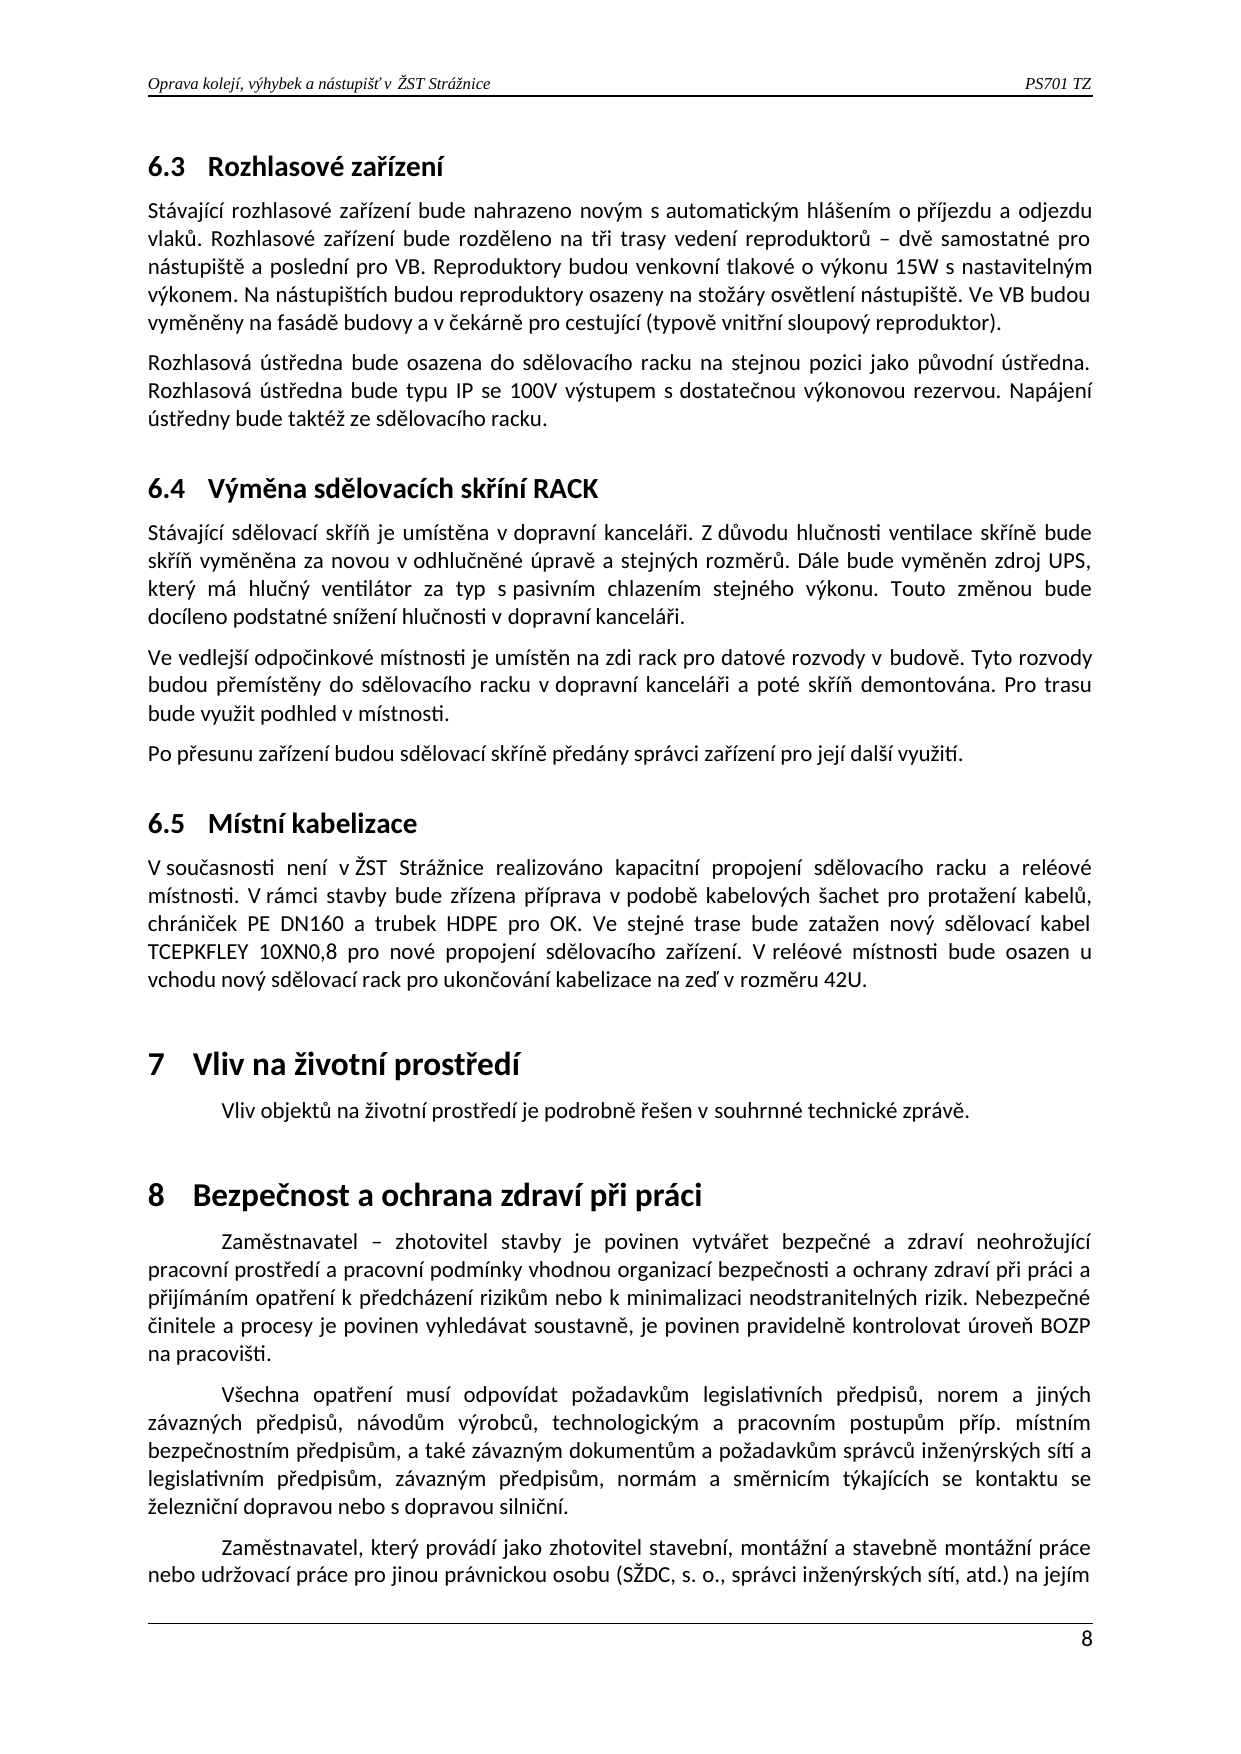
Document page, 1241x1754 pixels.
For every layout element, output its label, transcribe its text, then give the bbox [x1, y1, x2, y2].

text Po přesunu zařízení budou sdělovací skříně předány správci zařízení pro její další využití. [148, 739, 1093, 767]
subtitle Vliv na životní prostředí [148, 1043, 1093, 1084]
text Stávající rozhlasové zařízení bude nahrazeno novým s automatickým hlášením o příjezdu a odjezdu vlaků. Rozhlasové zařízení bude rozděleno na tři trasy vedení reproduktorů – dvě samostatné pro nástupiště a poslední pro VB. Reproduktory budou venkovní tlakové o výkonu 15W s nastavitelným výkonem. Na nástupištích budou reproduktory osazeny na stožáry osvětlení nástupiště. Ve VB budou vyměněny na fasádě budovy a v čekárně pro cestující (typově vnitřní sloupový reproduktor). [148, 196, 1093, 336]
text Stávající sdělovací skříň je umístěna v dopravní kanceláři. Z důvodu hlučnosti ventilace skříně bude skříň vyměněna za novou v odhlučněné úpravě a stejných rozměrů. Dále bude vyměněn zdroj UPS, který má hlučný ventilátor za typ s pasivním chlazením stejného výkonu. Touto změnou bude docíleno podstatné snížení hlučnosti v dopravní kanceláři. [148, 518, 1093, 630]
text Ve vedlejší odpočinkové místnosti je umístěn na zdi rack pro datové rozvody v budově. Tyto rozvody budou přemístěny do sdělovacího racku v dopravní kanceláři a poté skříň demontována. Pro trasu bude využit podhled v místnosti. [148, 643, 1093, 727]
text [148, 1533, 1093, 1589]
text Rozhlasová ústředna bude osazena do sdělovacího racku na stejnou pozici jako původní ústředna. Rozhlasová ústředna bude typu IP se 100V výstupem s dostatečnou výkonovou rezervou. Napájení ústředny bude taktéž ze sdělovacího racku. [148, 348, 1093, 432]
text Zaměstnavatel – zhotovitel stavby je povinen vytvářet bezpečné a zdraví neohrožující pracovní prostředí a pracovní podmínky vhodnou organizací bezpečnosti a ochrany zdraví při práci a přijímáním opatření k předcházení rizikům nebo k minimalizaci neodstranitelných rizik. Nebezpečné činitele a procesy je povinen vyhledávat soustavně, je povinen pravidelně kontrolovat úroveň BOZP na pracovišti. [148, 1227, 1093, 1367]
subtitle Bezpečnost a ochrana zdraví při práci [148, 1174, 1093, 1215]
subtitle Rozhlasové zařízení [148, 148, 1093, 183]
subtitle Výměna sdělovacích skříní RACK [148, 470, 1093, 506]
text V současnosti není v ŽST Strážnice realizováno kapacitní propojení sdělovacího racku a reléové místnosti. V rámci stavby bude zřízena příprava v podobě kabelových šachet pro protažení kabelů, chrániček PE DN160 a trubek HDPE pro OK. Ve stejné trase bude zatažen nový sdělovací kabel TCEPKFLEY 10XN0,8 pro nové propojení sdělovacího zařízení. V reléové místnosti bude osazen u vchodu nový sdělovací rack pro ukončování kabelizace na zeď v rozměru 42U. [148, 853, 1093, 993]
text Všechna opatření musí odpovídat požadavkům legislativních předpisů, norem a jiných závazných předpisů, návodům výrobců, technologickým a pracovním postupům příp. místním bezpečnostním předpisům, a také závazným dokumentům a požadavkům správců inženýrských sítí a legislativním předpisům, závazným předpisům, normám a směrnicím týkajících se kontaktu se železniční dopravou nebo s dopravou silniční. [148, 1380, 1093, 1520]
text Vliv objektů na životní prostředí je podrobně řešen v souhrnné technické zprávě. [148, 1096, 1093, 1124]
subtitle Místní kabelizace [148, 805, 1093, 840]
